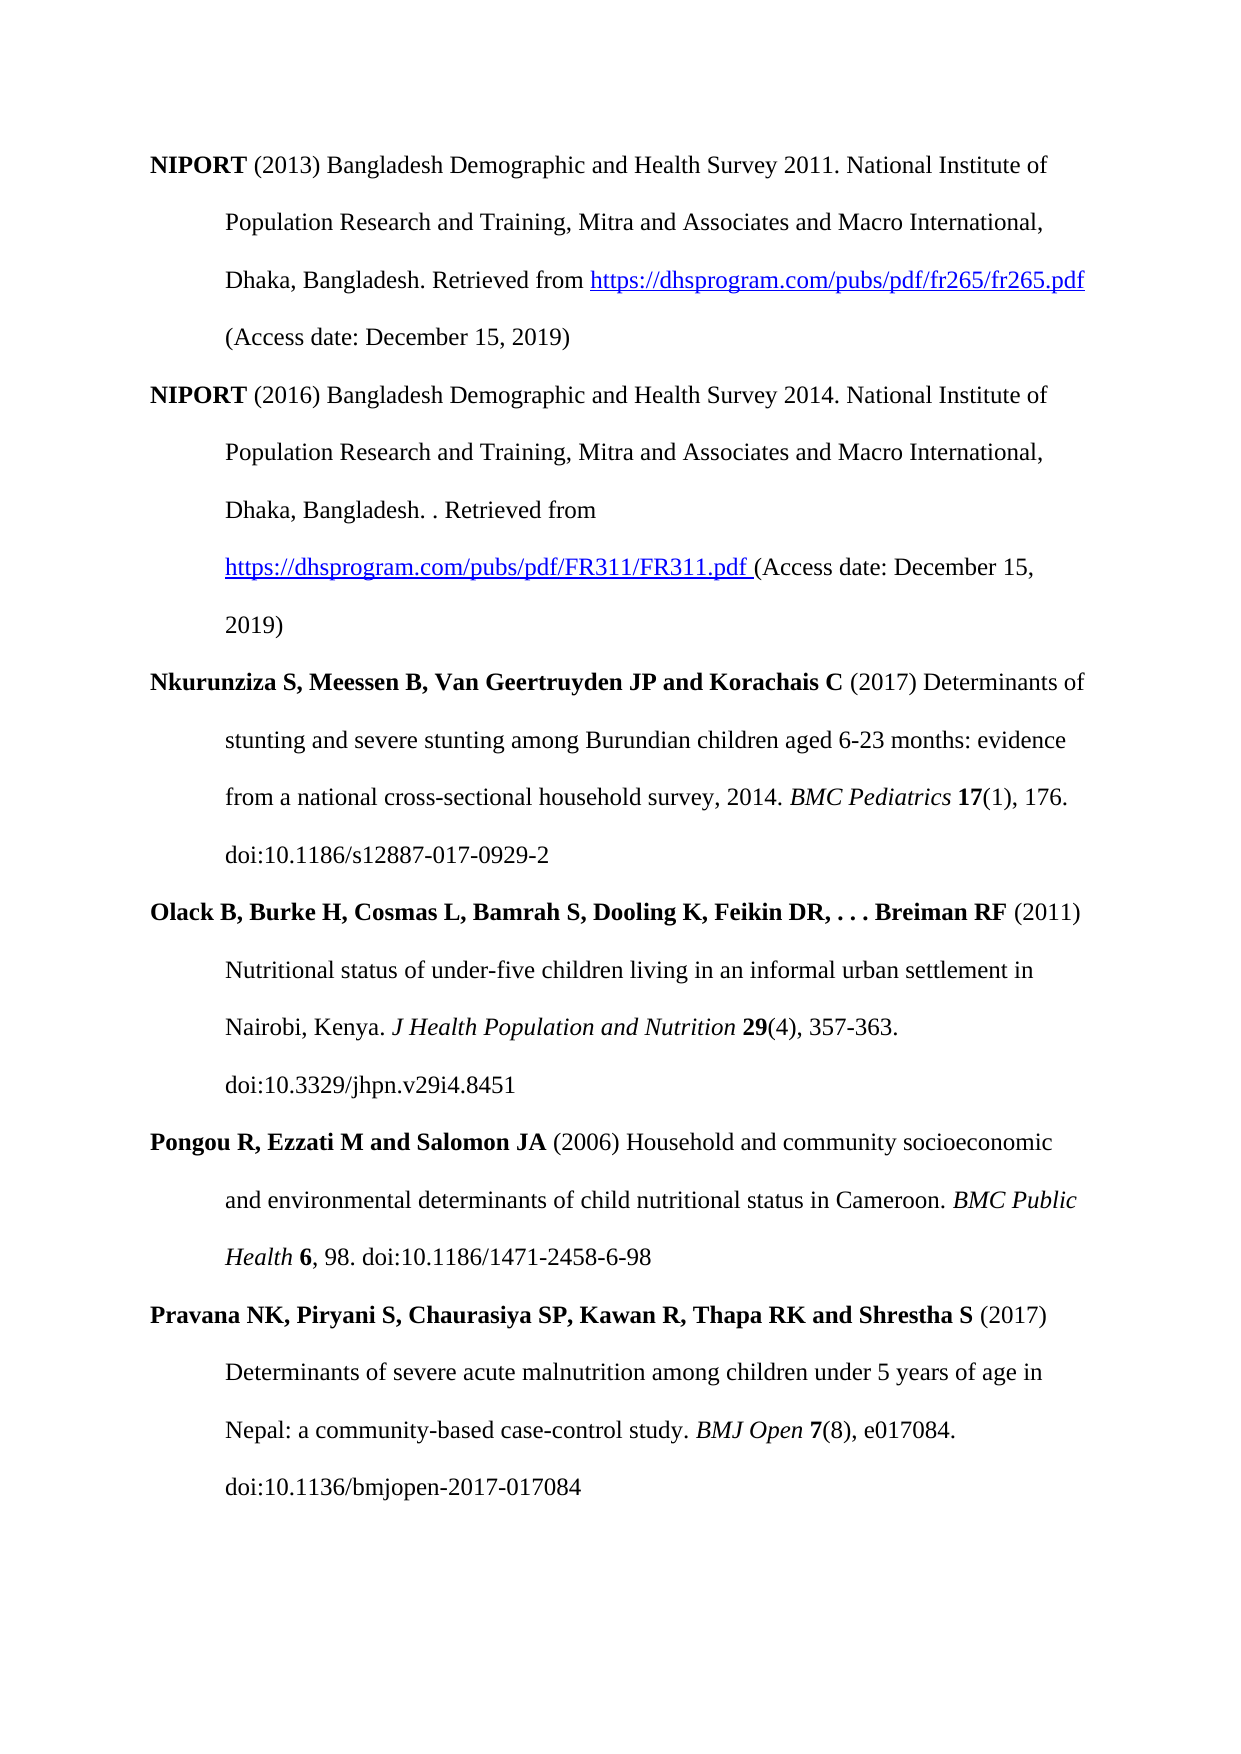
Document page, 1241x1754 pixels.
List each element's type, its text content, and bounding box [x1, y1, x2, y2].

text Olack B, Burke H, Cosmas L, Bamrah S, Dooling K, Feikin DR, . . . Breiman RF (2011) Nutritional status of under-five children living in an informal urban settlement in Nairobi, Kenya. J Health Population and Nutrition 29(4), 357-363. doi:10.3329/jhpn.v29i4.8451 [150, 897, 1090, 1099]
text NIPORT (2016) Bangladesh Demographic and Health Survey 2014. National Institute of Population Research and Training, Mitra and Associates and Macro International, Dhaka, Bangladesh. . Retrieved from https://dhsprogram.com/pubs/pdf/FR311/FR311.pdf (Access date: December 15, 2019) [150, 380, 1090, 639]
text Nkurunziza S, Meessen B, Van Geertruyden JP and Korachais C (2017) Determinants of stunting and severe stunting among Burundian children aged 6-23 months: evidence from a national cross-sectional household survey, 2014. BMC Pediatrics 17(1), 176. doi:10.1186/s12887-017-0929-2 [150, 667, 1090, 869]
text Pongou R, Ezzati M and Salomon JA (2006) Household and community socioeconomic and environmental determinants of child nutritional status in Cameroon. BMC Public Health 6, 98. doi:10.1186/1471-2458-6-98 [150, 1127, 1090, 1271]
text Pravana NK, Piryani S, Chaurasiya SP, Kawan R, Thapa RK and Shrestha S (2017) Determinants of severe acute malnutrition among children under 5 years of age in Nepal: a community-based case-control study. BMJ Open 7(8), e017084. doi:10.1136/bmjopen-2017-017084 [150, 1300, 1090, 1501]
text NIPORT (2013) Bangladesh Demographic and Health Survey 2011. National Institute of Population Research and Training, Mitra and Associates and Macro International, Dhaka, Bangladesh. Retrieved from https://dhsprogram.com/pubs/pdf/fr265/fr265.pdf (Access date: December 15, 2019) [150, 150, 1090, 351]
